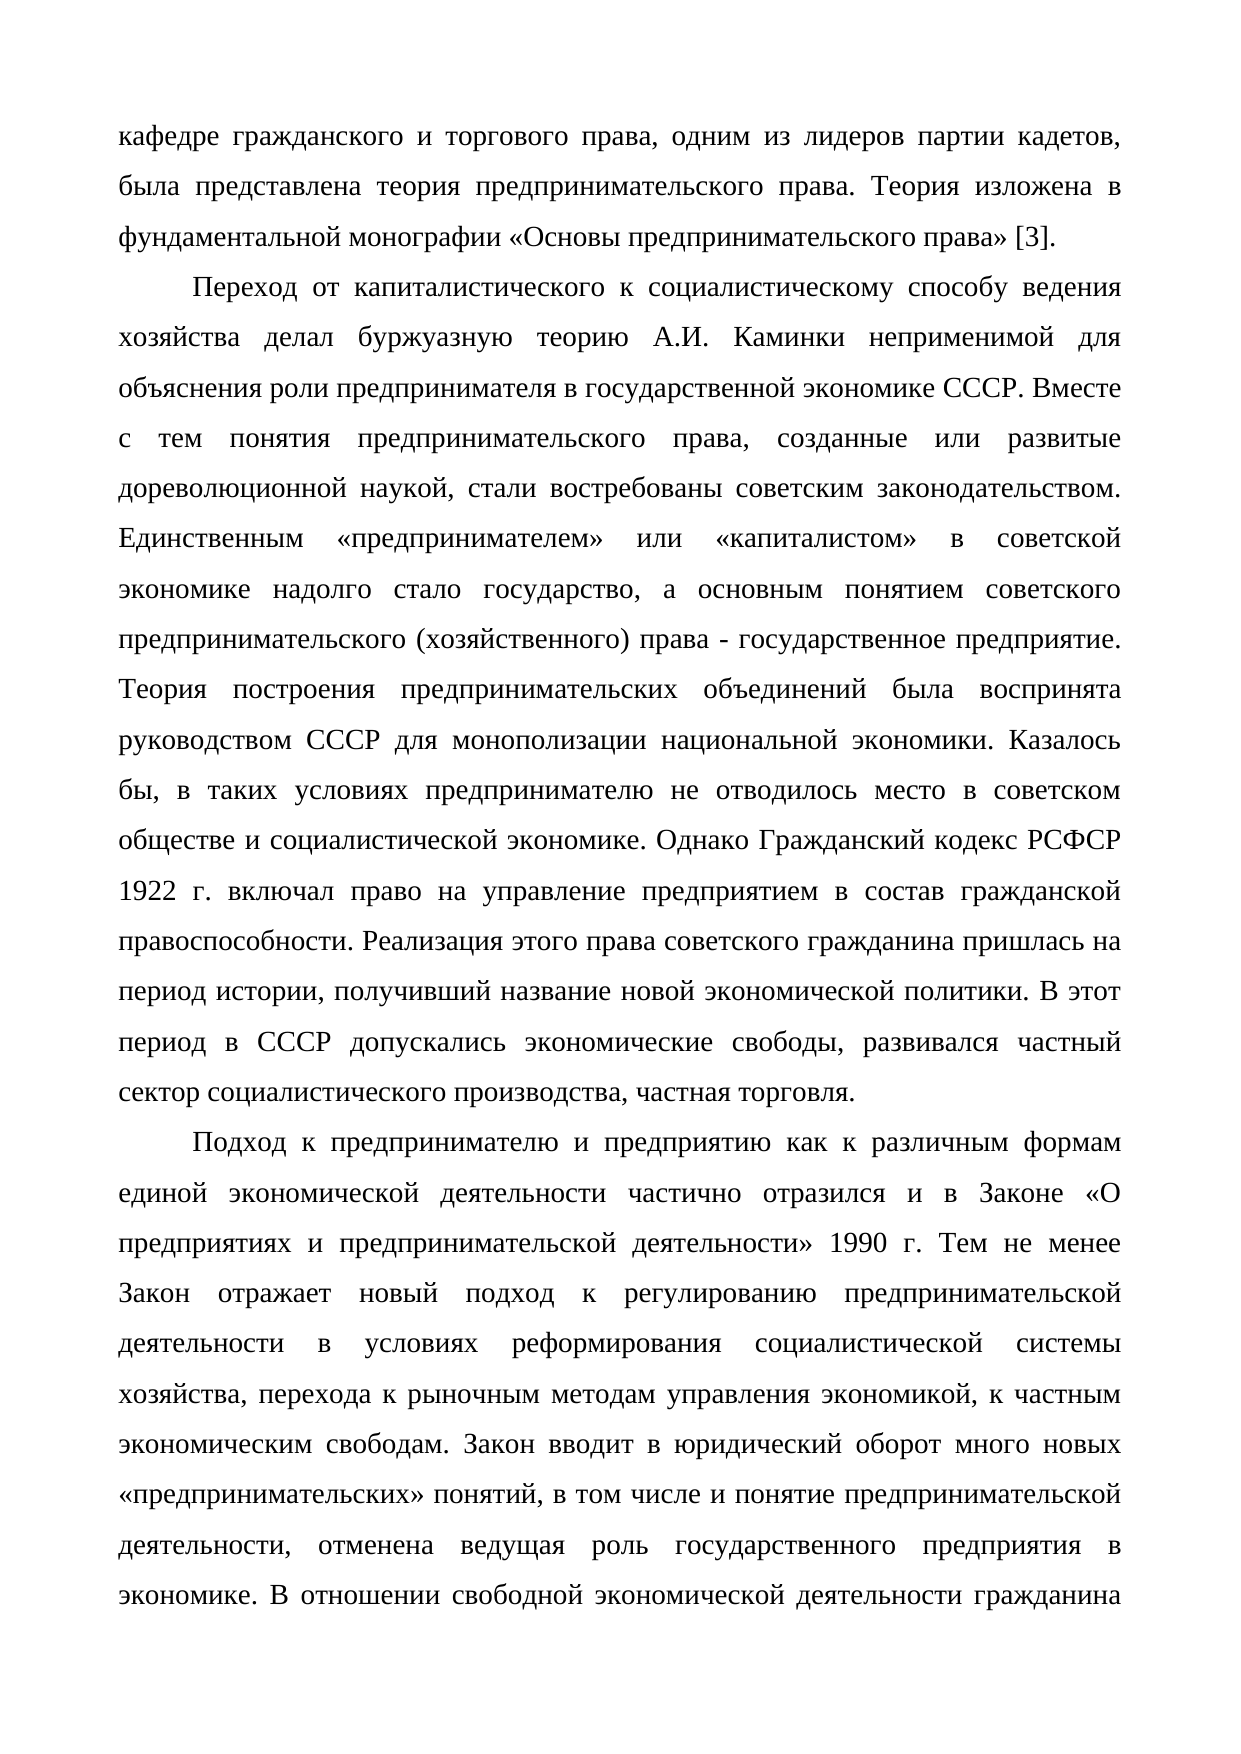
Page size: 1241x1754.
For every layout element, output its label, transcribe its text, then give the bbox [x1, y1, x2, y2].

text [118, 118, 1122, 252]
text Переход от капиталистического к социалистическому способу ведения хозяйства делал буржуазную теорию А.И. Каминки неприменимой для объяснения роли предпринимателя в государственной экономике СССР. Вместе с тем понятия предпринимательского права, созданные или развитые дореволюционной наукой, стали востребованы советским законодательством. Единственным «предпринимателем» или «капиталистом» в советской экономике надолго стало государство, а основным понятием советского предпринимательского (хозяйственного) права - государственное предприятие. Теория построения предпринимательских объединений была воспринята руководством СССР для монополизации национальной экономики. Казалось бы, в таких условиях предпринимателю не отводилось место в советском обществе и социалистической экономике. Однако Гражданский кодекс РСФСР 1922 г. включал право на управление предприятием в состав гражданской правоспособности. Реализация этого права советского гражданина пришлась на период истории, получивший название новой экономической политики. В этот период в СССР допускались экономические свободы, развивался частный сектор социалистического производства, частная торговля. [118, 269, 1122, 1108]
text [118, 1124, 1122, 1611]
